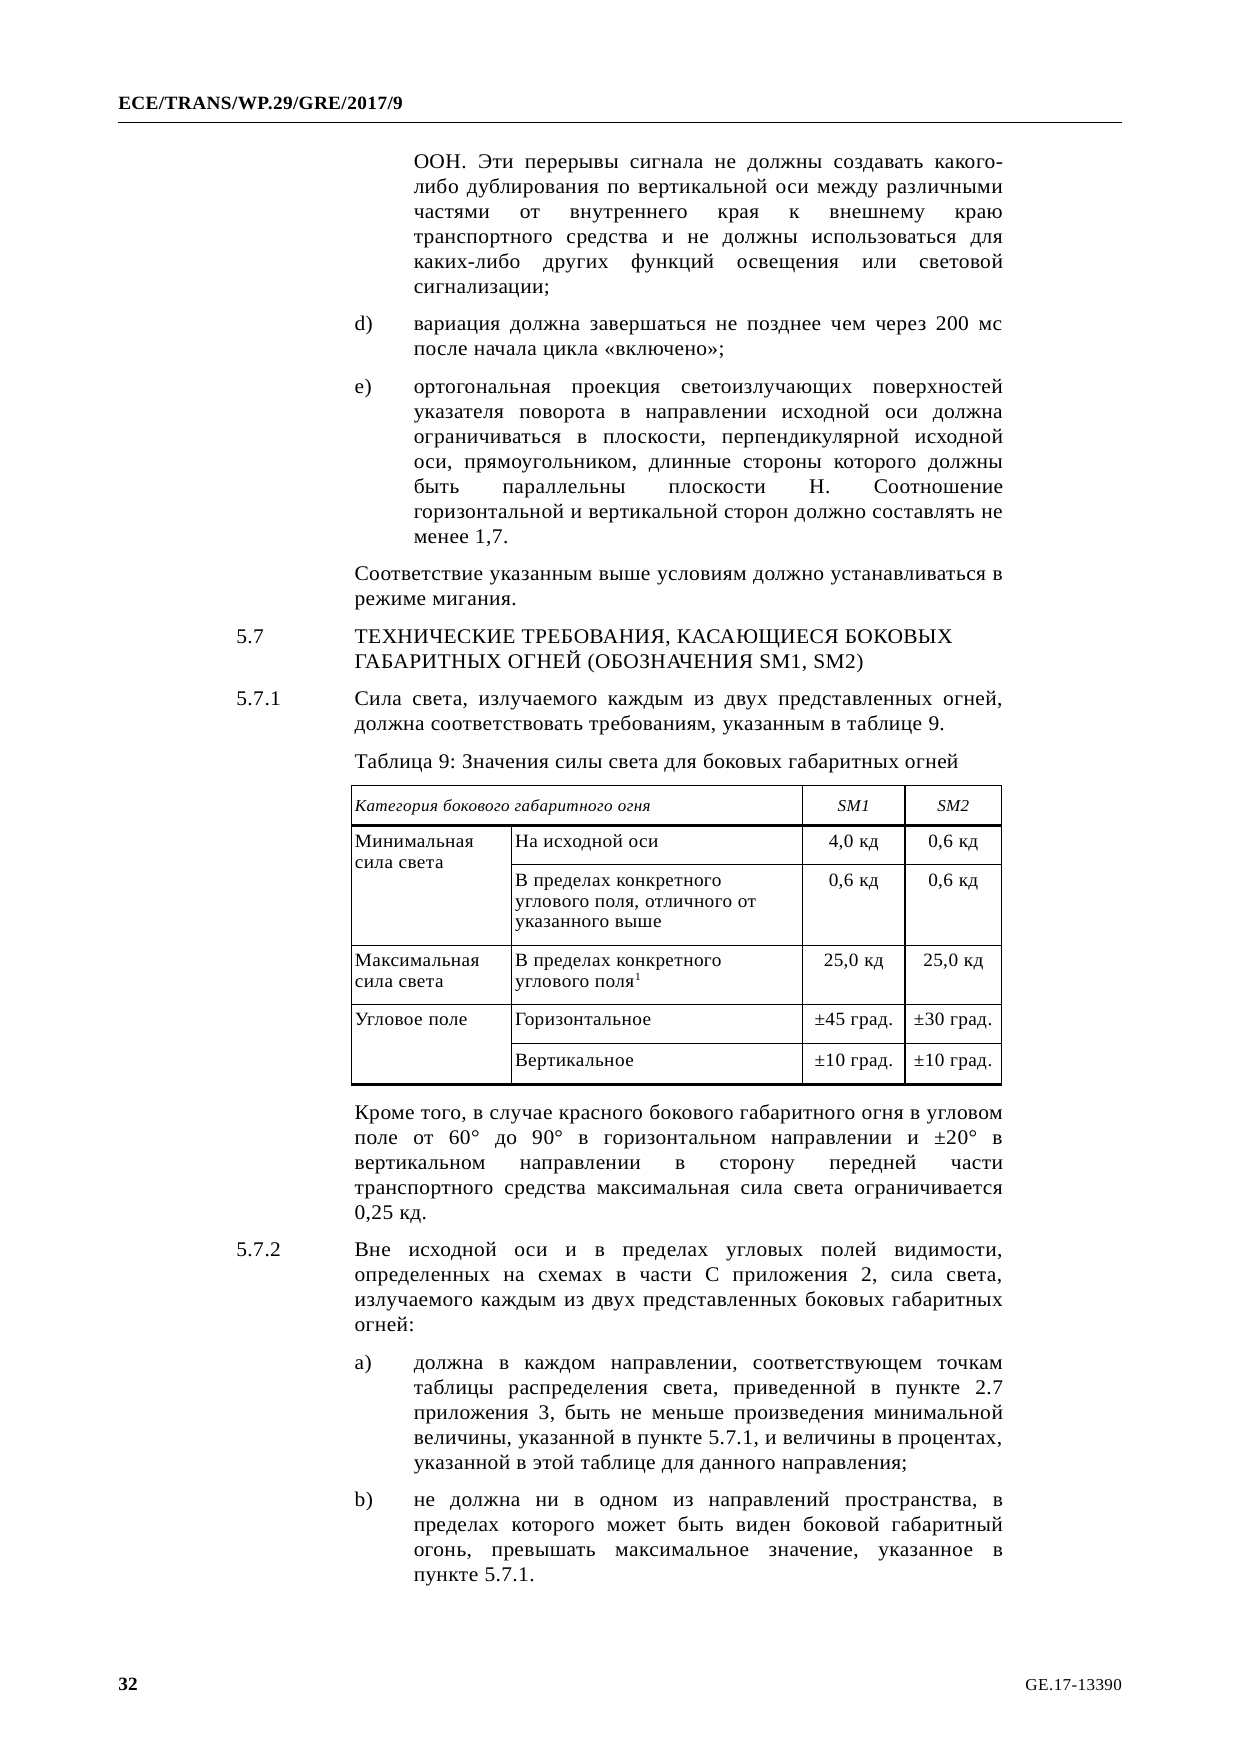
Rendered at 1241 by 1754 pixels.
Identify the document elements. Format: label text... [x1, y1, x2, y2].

table_cell 0,6 кд [906, 865, 1001, 944]
table_cell ±30 град. [906, 1005, 1001, 1042]
table_cell ±45 град. [803, 1005, 904, 1042]
text Таблица 9: Значения силы света для боковых габаритных огней [354, 748, 1004, 773]
table_cell 25,0 кд [906, 946, 1001, 1004]
table_header SM1 [803, 786, 904, 824]
table_header SM2 [906, 786, 1001, 824]
table_header Категория бокового габаритного огня [352, 786, 802, 824]
text e) ортогональная проекция светоизлучающих поверхностей указателя поворота в направлении исходной оси должна ограничиваться в плоскости, перпендикулярной исходной оси, прямоугольником, длинные стороны которого должны быть параллельны плоскости H. Соотношение горизонтальной и вертикальной сторон должно составлять не менее 1,7. [354, 373, 1004, 548]
table_cell Минимальная сила света [352, 827, 511, 944]
table_cell В пределах конкретного углового поля, отличного от указанного выше [512, 865, 802, 944]
table_cell ±10 град. [803, 1044, 904, 1083]
text a) должна в каждом направлении, соответствующем точкам таблицы распределения света, приведенной в пункте 2.7 приложения 3, быть не меньше произведения минимальной величины, указанной в пункте 5.7.1, и величины в процентах, указанной в этой таблице для данного направления; [354, 1349, 1004, 1474]
table_cell ±10 град. [906, 1044, 1001, 1083]
table_cell 0,6 кд [803, 865, 904, 944]
table_cell 4,0 кд [803, 827, 904, 864]
table_cell 25,0 кд [803, 946, 904, 1004]
table_cell 0,6 кд [906, 827, 1001, 864]
text d) вариация должна завершаться не позднее чем через 200 мс после начала цикла «включено»; [354, 310, 1004, 360]
table_cell Максимальная сила света [352, 946, 511, 1004]
text 5.7 ТЕХНИЧЕСКИЕ ТРЕБОВАНИЯ, КАСАЮЩИЕСЯ БОКОВЫХ ГАБАРИТНЫХ ОГНЕЙ (ОБОЗНАЧЕНИЯ SM1, SM2) [236, 623, 1004, 673]
table_cell На исходной оси [512, 827, 802, 864]
text 5.7.1 Сила света, излучаемого каждым из двух представленных огней, должна соответствовать требованиям, указанным в таблице 9. [236, 685, 1004, 735]
text 5.7.2 Вне исходной оси и в пределах угловых полей видимости, определенных на схемах в части С приложения 2, сила света, излучаемого каждым из двух представленных боковых габаритных огней: [236, 1236, 1004, 1336]
text b) не должна ни в одном из направлений пространства, в пределах которого может быть виден боковой габаритный огонь, превышать максимальное значение, указанное в пункте 5.7.1. [354, 1486, 1004, 1586]
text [354, 148, 1004, 298]
table_cell Угловое поле [352, 1005, 511, 1083]
table_cell Вертикальное [512, 1044, 802, 1083]
text Кроме того, в случае красного бокового габаритного огня в угловом поле от 60° до 90° в горизонтальном направлении и ±20° в вертикальном направлении в сторону передней части транспортного средства максимальная сила света ограничивается 0,25 кд. [354, 1099, 1004, 1224]
table_cell Горизонтальное [512, 1005, 802, 1042]
text Соответствие указанным выше условиям должно устанавливаться в режиме мигания. [295, 560, 1004, 610]
table_cell В пределах конкретного углового поля1 [512, 946, 802, 1004]
